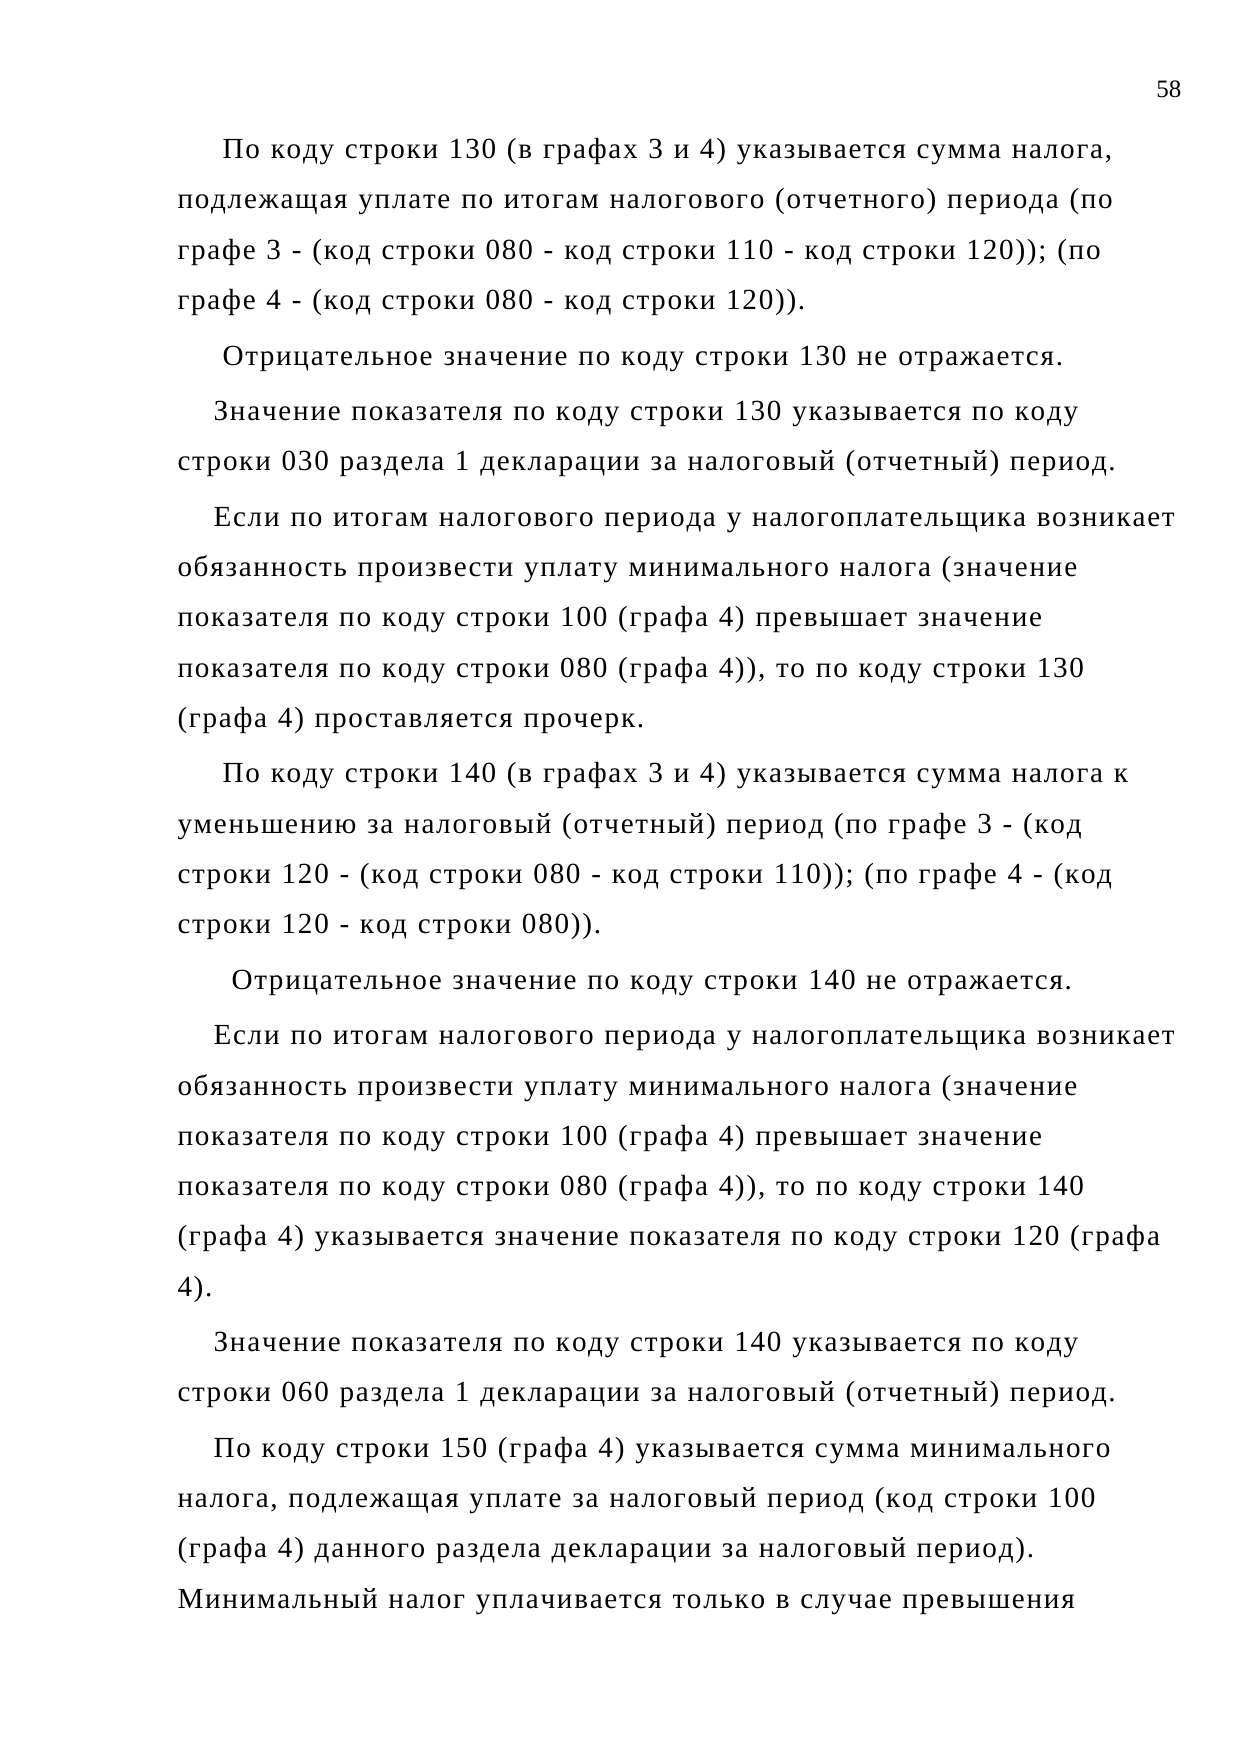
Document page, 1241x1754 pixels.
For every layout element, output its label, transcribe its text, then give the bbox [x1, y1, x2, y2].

text Значение показателя по коду строки 130 указывается по коду строки 030 раздела 1 декларации за налоговый (отчетный) период. [177, 393, 1181, 477]
text Отрицательное значение по коду строки 130 не отражается. [177, 338, 1181, 371]
text По коду строки 140 (в графах 3 и 4) указывается сумма налога к уменьшению за налоговый (отчетный) период (по графе 3 - (код строки 120 - (код строки 080 - код строки 110)); (по графе 4 - (код строки 120 - код строки 080)). [177, 756, 1181, 940]
text По коду строки 130 (в графах 3 и 4) указывается сумма налога, подлежащая уплате по итогам налогового (отчетного) периода (по графе 3 - (код строки 080 - код строки 110 - код строки 120)); (по графе 4 - (код строки 080 - код строки 120)). [177, 131, 1181, 316]
text Если по итогам налогового периода у налогоплательщика возникает обязанность произвести уплату минимального налога (значение показателя по коду строки 100 (графа 4) превышает значение показателя по коду строки 080 (графа 4)), то по коду строки 130 (графа 4) проставляется прочерк. [177, 499, 1181, 734]
text Значение показателя по коду строки 140 указывается по коду строки 060 раздела 1 декларации за налоговый (отчетный) период. [177, 1324, 1181, 1408]
text Отрицательное значение по коду строки 140 не отражается. [177, 962, 1181, 995]
text Если по итогам налогового периода у налогоплательщика возникает обязанность произвести уплату минимального налога (значение показателя по коду строки 100 (графа 4) превышает значение показателя по коду строки 080 (графа 4)), то по коду строки 140 (графа 4) указывается значение показателя по коду строки 120 (графа 4). [177, 1017, 1181, 1302]
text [177, 1430, 1181, 1614]
